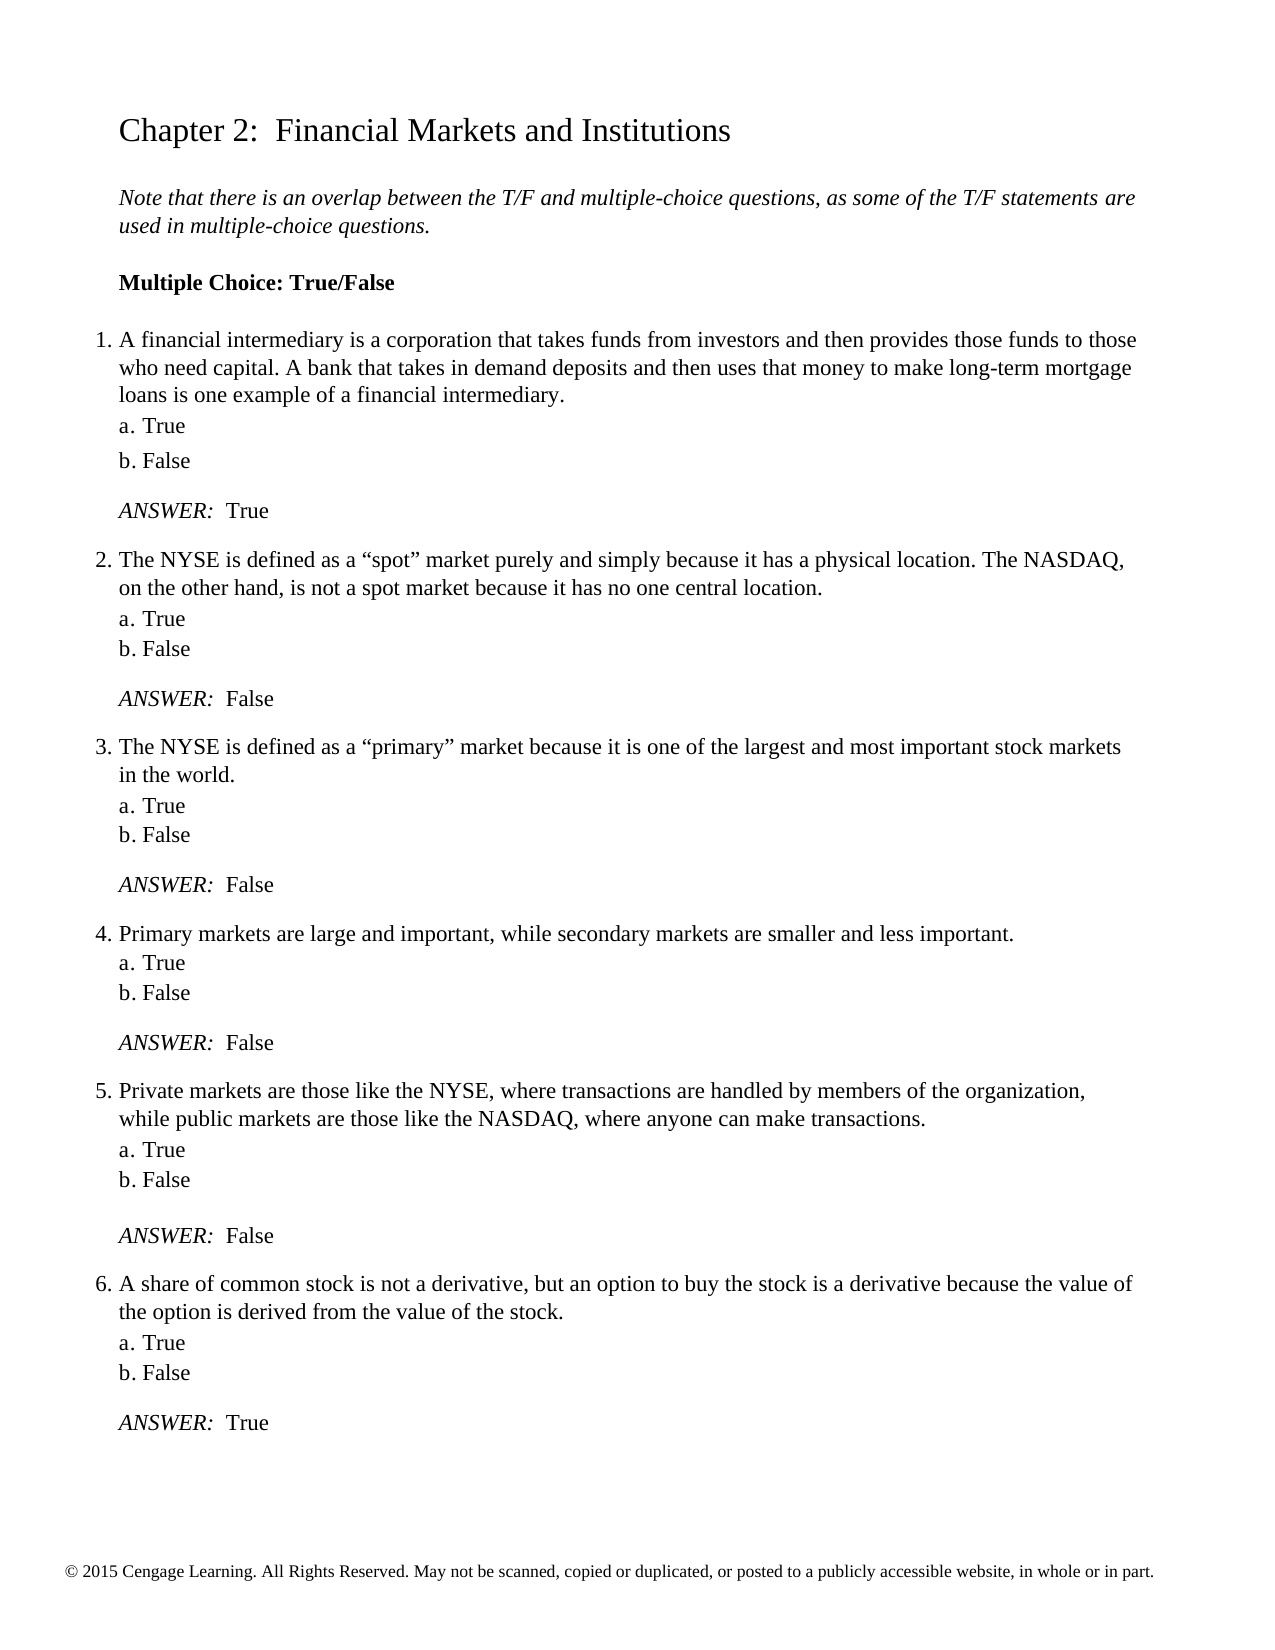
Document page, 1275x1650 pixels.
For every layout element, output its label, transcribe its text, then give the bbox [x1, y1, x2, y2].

list False [119, 635, 1143, 661]
list True [119, 605, 1143, 632]
list False [119, 1358, 1143, 1385]
text ANSWER: False [119, 1222, 1091, 1248]
list A financial intermediary is a corporation that takes funds from investors and then provides those funds to those who need capital. A bank that takes in demand deposits and then uses that money to make long-term mortgage loans is one example of a financial intermediary. [95, 326, 1143, 408]
text ANSWER: True [119, 1408, 1091, 1435]
list False [119, 1166, 1143, 1192]
list A share of common stock is not a derivative, but an option to buy the stock is a derivative because the value of the option is derived from the value of the stock. [95, 1270, 1143, 1324]
list True [119, 413, 1143, 439]
list True [119, 792, 1143, 818]
text ANSWER: False [119, 685, 1091, 711]
list Primary markets are large and important, while secondary markets are smaller and less important. [95, 920, 1143, 946]
text Note that there is an overlap between the T/F and multiple-choice questions, as some of the T/F statements are used in multiple-choice questions. [119, 184, 1143, 238]
text ANSWER: True [119, 497, 1091, 523]
list True [119, 1136, 1143, 1163]
list Private markets are those like the NYSE, where transactions are handled by members of the organization, while public markets are those like the NASDAQ, where anyone can make transactions. [95, 1077, 1143, 1132]
list True [119, 1329, 1143, 1355]
list False [119, 979, 1143, 1005]
list False [119, 447, 1143, 473]
list False [119, 822, 1143, 848]
list True [119, 949, 1143, 976]
text ANSWER: False [119, 1029, 1091, 1055]
text Chapter 2: Financial Markets and Institutions [119, 110, 1091, 148]
list The NYSE is defined as a “primary” market because it is one of the largest and most important stock markets in the world. [95, 733, 1143, 787]
subtitle Multiple Choice: True/False [119, 269, 1091, 296]
text ANSWER: False [119, 872, 1091, 898]
list The NYSE is defined as a “spot” market purely and simply because it has a physical location. The NASDAQ, on the other hand, is not a spot market because it has no one central location. [95, 546, 1143, 601]
